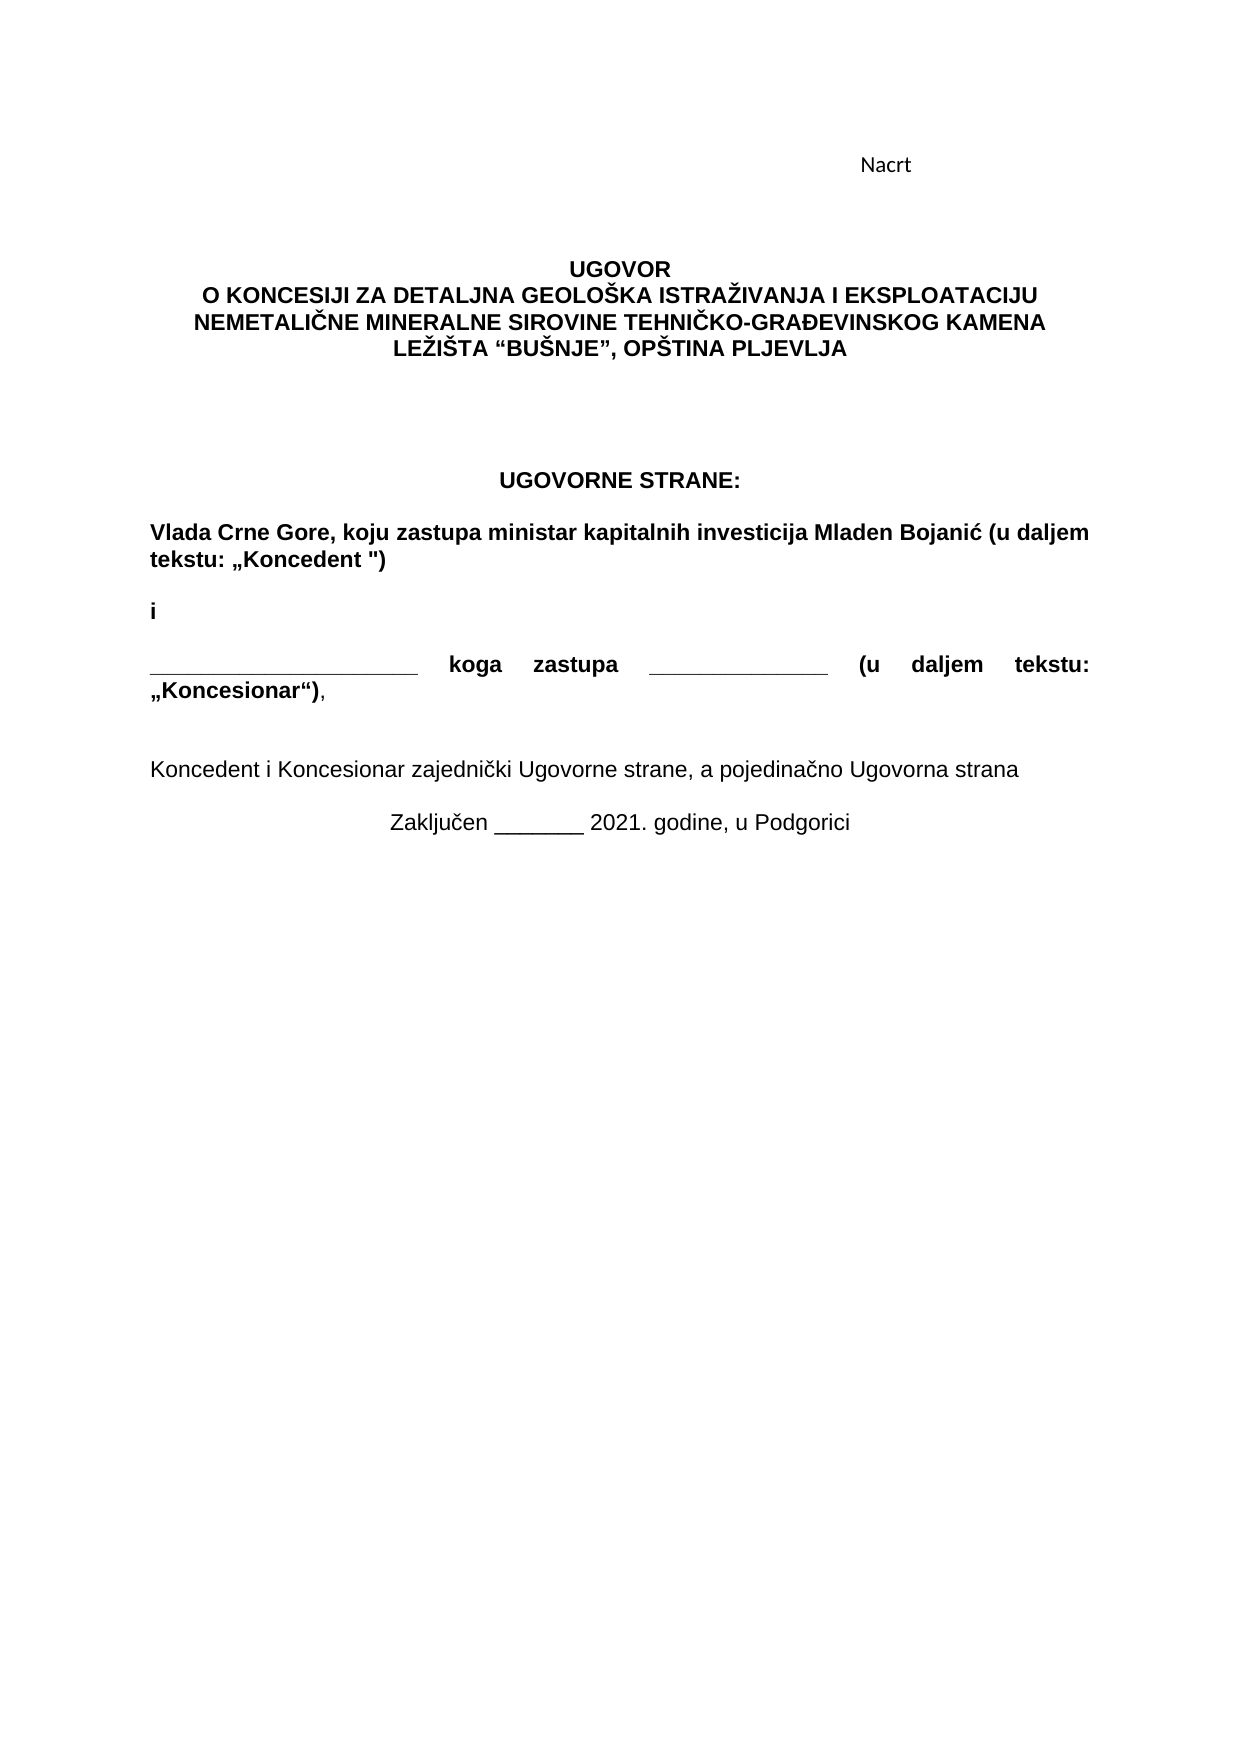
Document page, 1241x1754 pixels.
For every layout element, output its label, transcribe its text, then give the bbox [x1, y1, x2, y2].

text Zaključen _______ 2021. godine, u Podgorici [150, 809, 1090, 836]
text UGOVOR [165, 256, 1075, 282]
text i [150, 598, 1090, 625]
text Vlada Crne Gore, koju zastupa ministar kapitalnih investicija Mladen Bojanić (u daljem tekstu: „Koncedent ") [150, 519, 1090, 572]
text Nacrt [150, 150, 1090, 178]
text O KONCESIJI ZA DETALJNA GEOLOŠKA ISTRAŽIVANJA I EKSPLOATACIJU NEMETALIČNE MINERALNE SIROVINE TEHNIČKO-GRAĐEVINSKOG KAMENA LEŽIŠTA “BUŠNJE”, OPŠTINA PLJEVLJA [165, 282, 1075, 361]
text _____________________ koga zastupa ______________ (u daljem tekstu: „Koncesionar“), [150, 651, 1090, 704]
text Koncedent i Koncesionar zajednički Ugovorne strane, a pojedinačno Ugovorna strana [150, 756, 1090, 783]
text UGOVORNE STRANE: [165, 467, 1075, 493]
